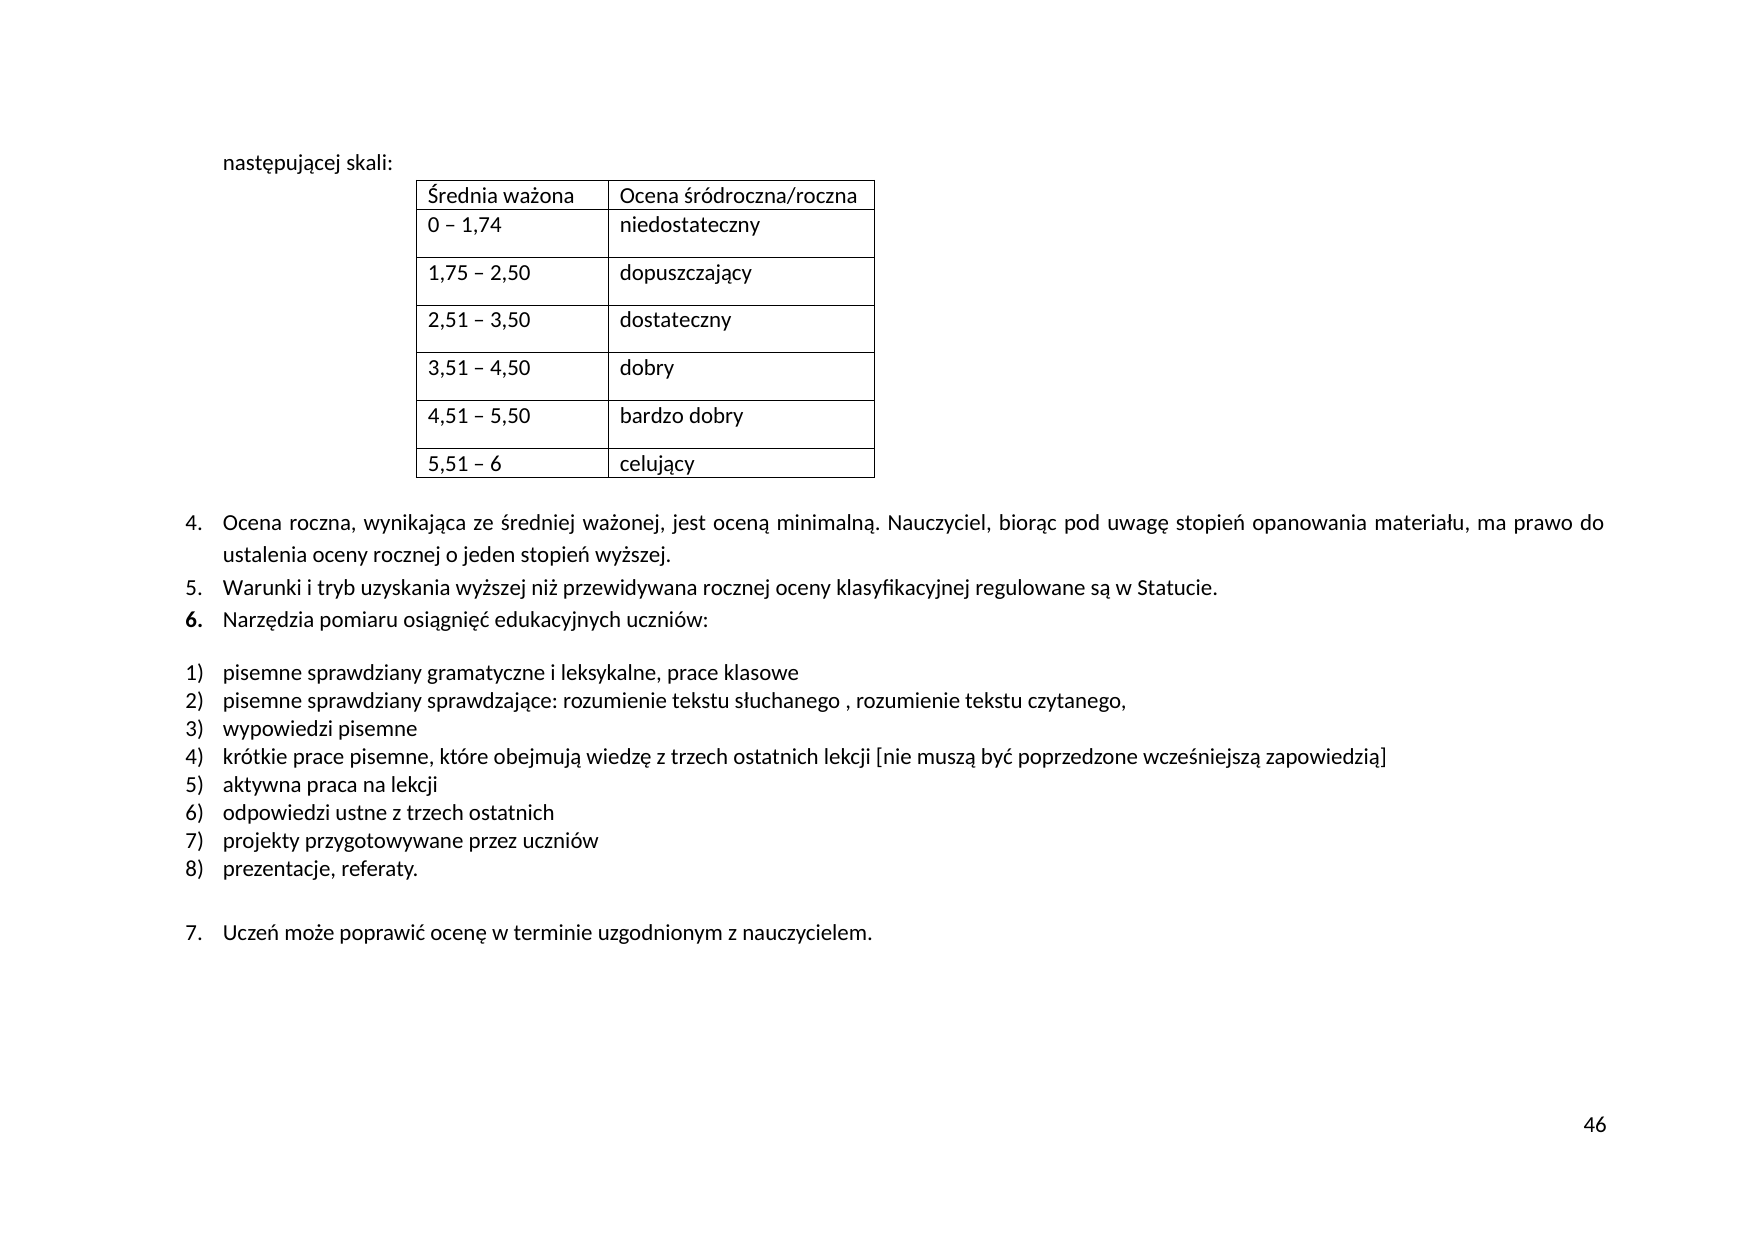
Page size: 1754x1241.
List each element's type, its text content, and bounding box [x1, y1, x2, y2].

list prezentacje, referaty. [185, 854, 1606, 882]
table_cell 0 – 1,74 [417, 210, 608, 257]
list aktywna praca na lekcji [185, 770, 1606, 798]
list pisemne sprawdziany gramatyczne i leksykalne, prace klasowe [185, 658, 1606, 686]
table_cell celujący [609, 449, 874, 477]
table_cell 2,51 – 3,50 [417, 306, 608, 352]
list projekty przygotowywane przez uczniów [185, 826, 1606, 854]
table_header Średnia ważona [417, 181, 608, 209]
table_cell 5,51 – 6 [417, 449, 608, 477]
list Ocena roczna, wynikająca ze średniej ważonej, jest oceną minimalną. Nauczyciel, biorąc pod uwagę stopień opanowania materiału, ma prawo do ustalenia oceny rocznej o jeden stopień wyższej. [185, 508, 1606, 568]
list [185, 148, 1595, 176]
table_cell dobry [609, 353, 874, 400]
table_cell 4,51 – 5,50 [417, 401, 608, 448]
table_cell dopuszczający [609, 258, 874, 304]
table_cell bardzo dobry [609, 401, 874, 448]
list pisemne sprawdziany sprawdzające: rozumienie tekstu słuchanego , rozumienie tekstu czytanego, [185, 686, 1606, 714]
table_header Ocena śródroczna/roczna [609, 181, 874, 209]
list wypowiedzi pisemne [185, 714, 1606, 742]
list krótkie prace pisemne, które obejmują wiedzę z trzech ostatnich lekcji [nie muszą być poprzedzone wcześniejszą zapowiedzią] [185, 742, 1606, 770]
list odpowiedzi ustne z trzech ostatnich [185, 798, 1606, 826]
list Uczeń może poprawić ocenę w terminie uzgodnionym z nauczycielem. [185, 918, 1606, 946]
table_cell dostateczny [609, 306, 874, 352]
table_cell 1,75 – 2,50 [417, 258, 608, 304]
list Warunki i tryb uzyskania wyższej niż przewidywana rocznej oceny klasyfikacyjnej regulowane są w Statucie. [185, 573, 1606, 601]
list Narzędzia pomiaru osiągnięć edukacyjnych uczniów: [185, 605, 1606, 633]
table_cell niedostateczny [609, 210, 874, 257]
table_cell 3,51 – 4,50 [417, 353, 608, 400]
